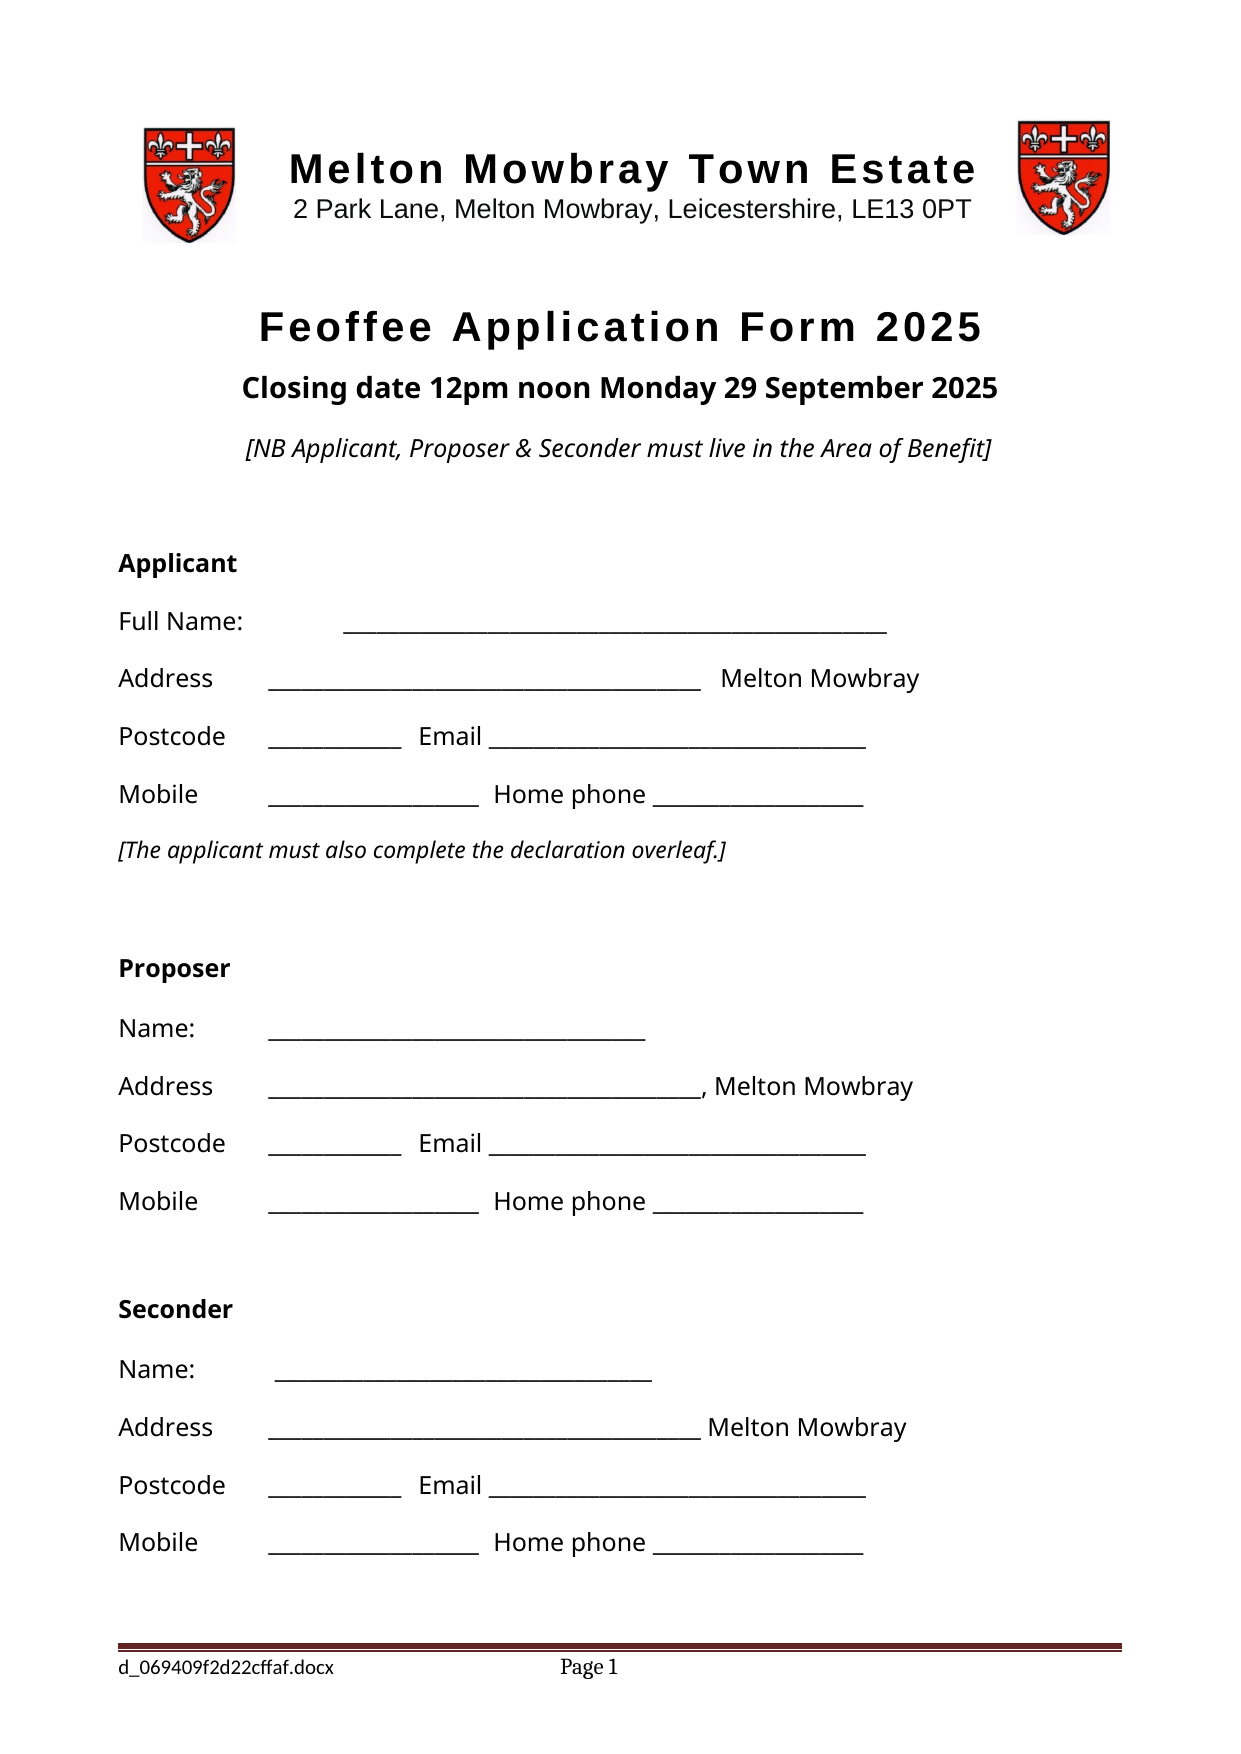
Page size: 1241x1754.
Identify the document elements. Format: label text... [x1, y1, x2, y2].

text Mobile ___________________ Home phone ___________________ [118, 776, 1122, 810]
text [The applicant must also complete the declaration overleaf.] [118, 834, 1122, 865]
text Name: __________________________________ [118, 1352, 1122, 1386]
text Mobile ___________________ Home phone ___________________ [118, 1525, 1122, 1559]
text Proposer [118, 951, 1122, 985]
text Address _______________________________________, Melton Mowbray [118, 1068, 1122, 1102]
text Closing date 12pm noon Monday 29 September 2025 [118, 367, 1122, 407]
picture [142, 126, 236, 243]
text Applicant [118, 546, 1122, 580]
text Name: __________________________________ [118, 1011, 1122, 1045]
text Postcode ____________ Email __________________________________ [118, 1126, 1122, 1160]
table_header [119, 119, 259, 249]
text Address _______________________________________ Melton Mowbray [118, 661, 1122, 695]
text Seconder [118, 1292, 1122, 1326]
text [NB Applicant, Proposer & Seconder must live in the Area of Benefit] [118, 431, 1122, 465]
table_header [1006, 119, 1121, 249]
picture [1016, 119, 1111, 235]
text Postcode ____________ Email __________________________________ [118, 1467, 1122, 1501]
text Feoffee Application Form 2025 [118, 302, 1122, 350]
text Postcode ____________ Email __________________________________ [118, 719, 1122, 753]
table_header Melton Mowbray Town Estate 2 Park Lane, Melton Mowbray, Leicestershire, LE13 0PT [260, 119, 1005, 249]
text Full Name: _________________________________________________ [118, 603, 1122, 637]
text Mobile ___________________ Home phone ___________________ [118, 1183, 1122, 1217]
text Address _______________________________________ Melton Mowbray [118, 1410, 1122, 1444]
